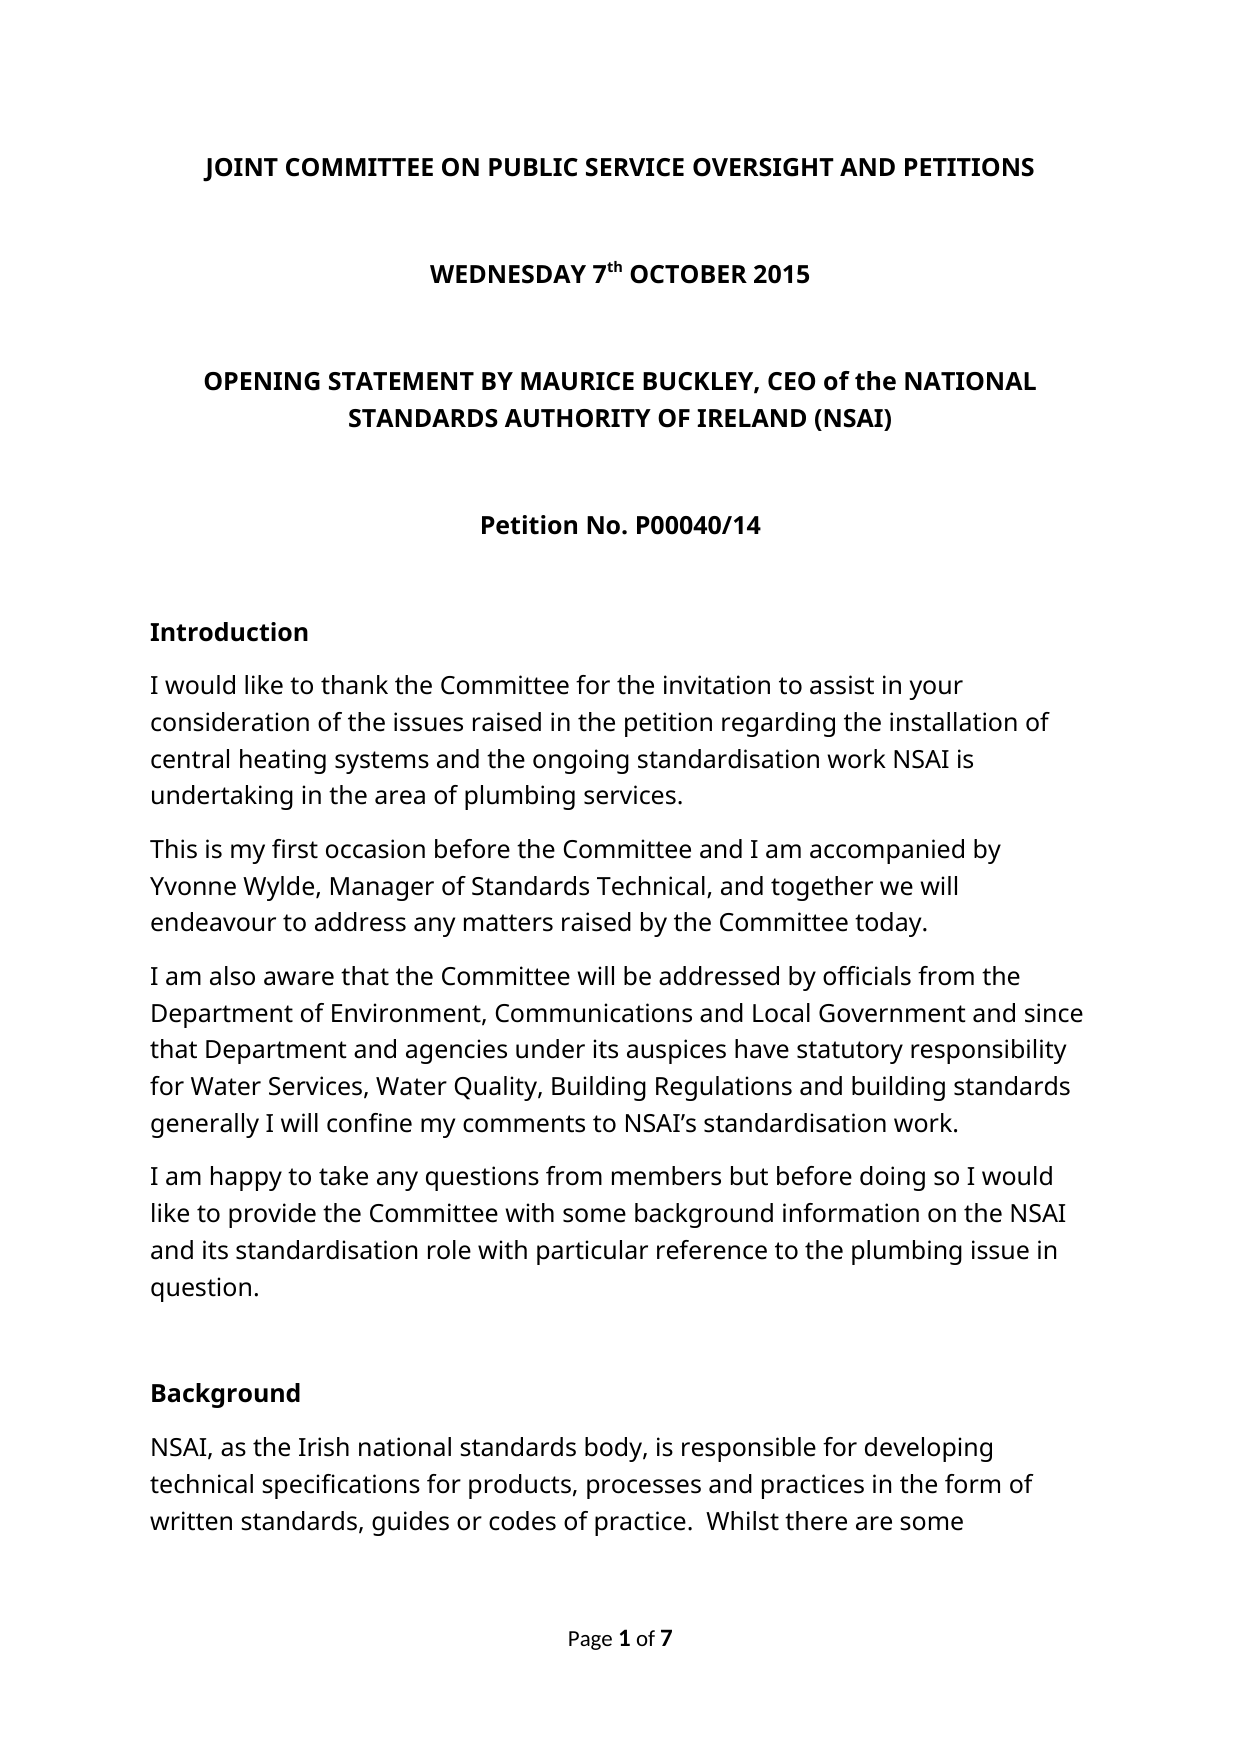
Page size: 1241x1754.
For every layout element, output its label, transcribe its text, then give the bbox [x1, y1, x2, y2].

text I would like to thank the Committee for the invitation to assist in your consideration of the issues raised in the petition regarding the installation of central heating systems and the ongoing standardisation work NSAI is undertaking in the area of plumbing services. [150, 668, 1090, 812]
text I am also aware that the Committee will be addressed by officials from the Department of Environment, Communications and Local Government and since that Department and agencies under its auspices have statutory responsibility for Water Services, Water Quality, Building Regulations and building standards generally I will confine my comments to NSAI’s standardisation work. [150, 958, 1090, 1139]
text Joint Committee on Public SERVICE Oversight and Petitions [150, 150, 1090, 184]
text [150, 1429, 1090, 1537]
text This is my first occasion before the Committee and I am accompanied by Yvonne Wylde, Manager of Standards Technical, and together we will endeavour to address any matters raised by the Committee today. [150, 831, 1090, 939]
text OPENING STATEMENT BY MAURICE BUCKLEY, CEO of the NATIONAL STANDARDS AUTHORITY OF IRELAND (NSAI) [150, 364, 1090, 434]
text Petition No. P00040/14 [150, 507, 1090, 541]
text I am happy to take any questions from members but before doing so I would like to provide the Committee with some background information on the NSAI and its standardisation role with particular reference to the plumbing issue in question. [150, 1159, 1090, 1303]
text Introduction [150, 614, 1090, 648]
text Background [150, 1376, 1090, 1410]
text WEDNESDAY 7th OCTOBER 2015 [150, 257, 1090, 291]
